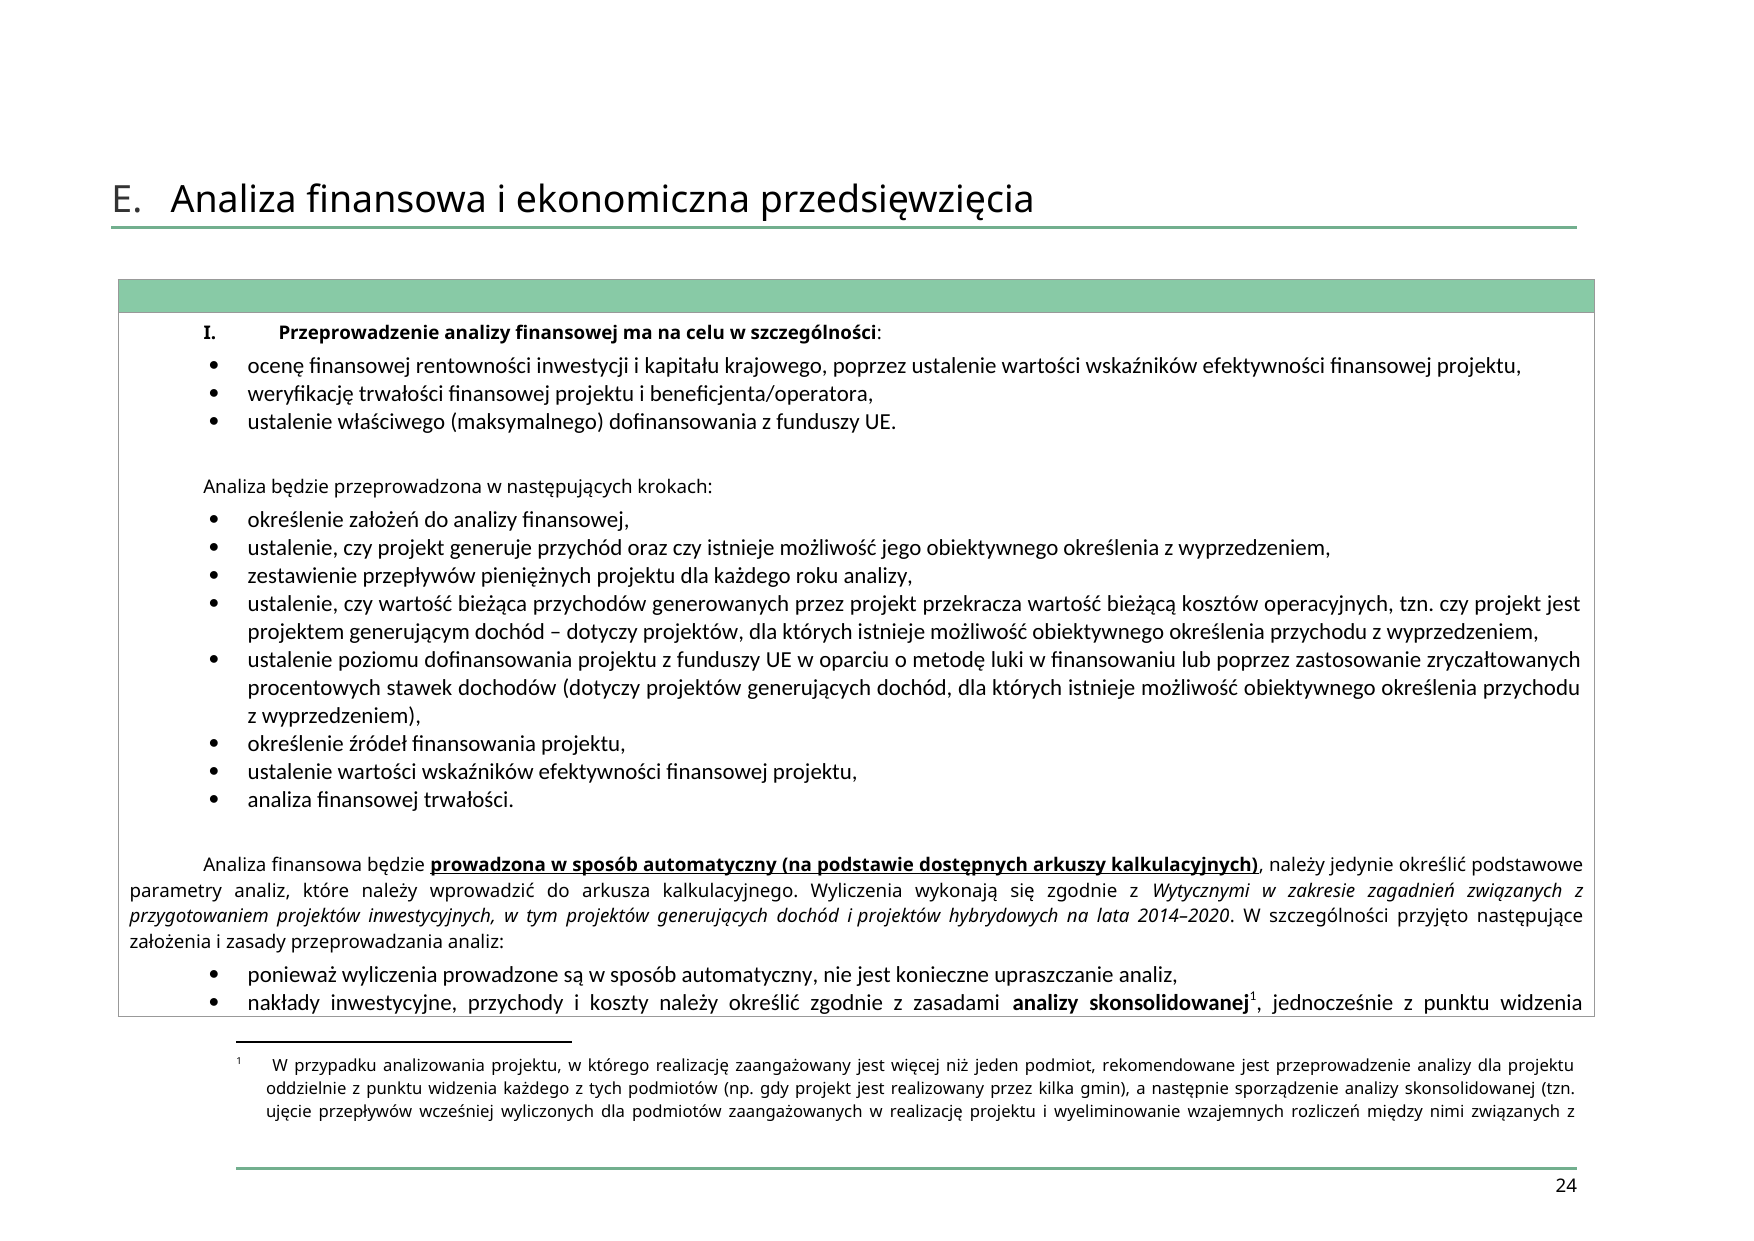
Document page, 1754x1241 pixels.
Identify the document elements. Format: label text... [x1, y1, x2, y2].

subtitle Analiza finansowa i ekonomiczna przedsięwzięcia [111, 173, 1577, 226]
table_header [119, 280, 1594, 312]
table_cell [119, 313, 1594, 1016]
